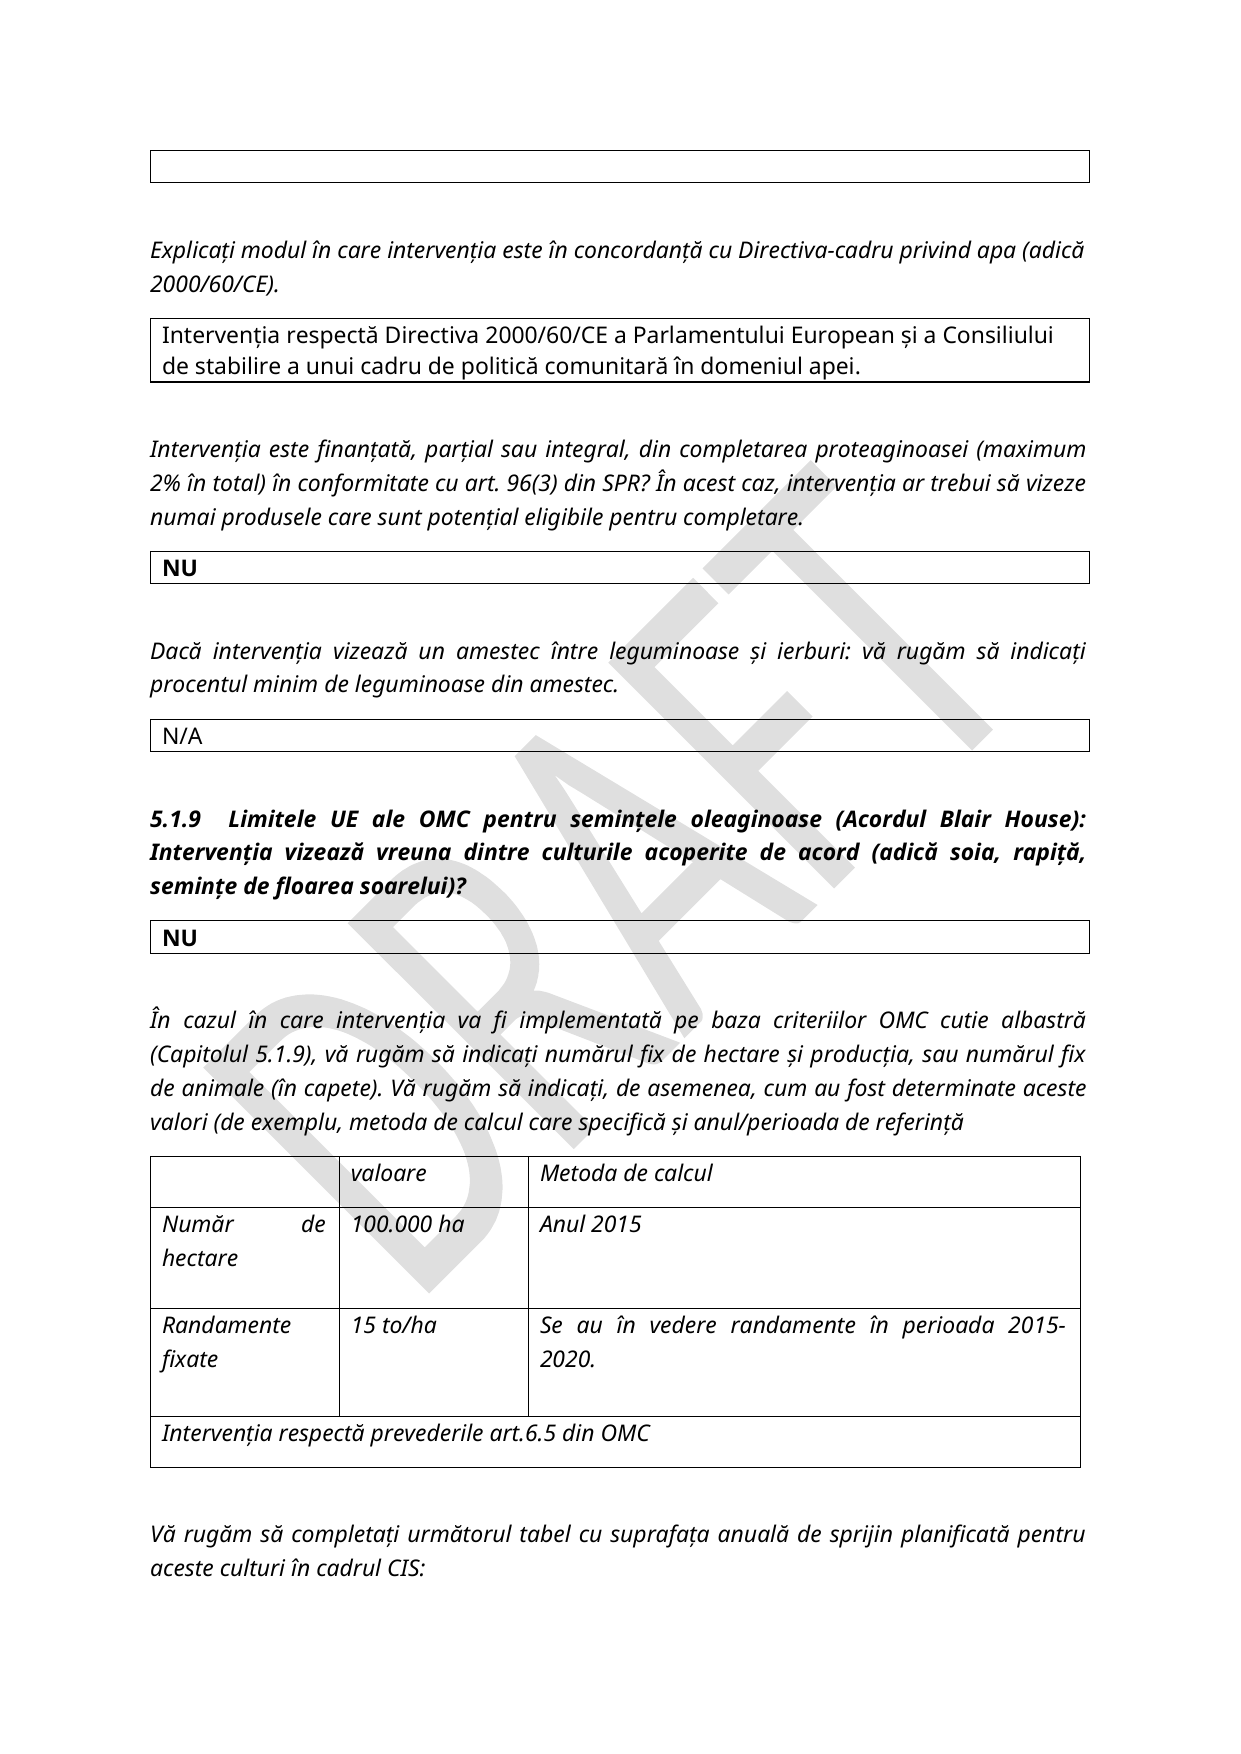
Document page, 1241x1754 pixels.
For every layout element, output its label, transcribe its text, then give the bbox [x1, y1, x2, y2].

text În cazul în care intervenția va fi implementată pe baza criteriilor OMC cutie albastră (Capitolul 5.1.9), vă rugăm să indicați numărul fix de hectare și producția, sau numărul fix de animale (în capete). Vă rugăm să indicați, de asemenea, cum au fost determinate aceste valori (de exemplu, metoda de calcul care specifică și anul/perioada de referință [150, 1004, 1090, 1137]
table_cell Anul 2015 [529, 1208, 1080, 1308]
text Dacă intervenția vizează un amestec între leguminoase și ierburi: vă rugăm să indicați procentul minim de leguminoase din amestec. [150, 634, 1090, 699]
text Vă rugăm să completați următorul tabel cu suprafața anuală de sprijin planificată pentru aceste culturi în cadrul CIS: [150, 1518, 1090, 1583]
table_header NU [151, 552, 1089, 583]
table_header Intervenția respectă Directiva 2000/60/CE a Parlamentului European și a Consiliului de stabilire a unui cadru de politică comunitară în domeniul apei. [151, 319, 1089, 381]
table_header Metoda de calcul [529, 1157, 1080, 1207]
table_cell Intervenția respectă prevederile art.6.5 din OMC [151, 1417, 1080, 1467]
table_cell Se au în vedere randamente în perioada 2015-2020. [529, 1309, 1080, 1416]
table_header NU [151, 921, 1089, 953]
table_cell 15 to/ha [340, 1309, 528, 1416]
table_cell Număr de hectare [151, 1208, 339, 1308]
table_cell 100.000 ha [340, 1208, 528, 1308]
text Intervenția este finanțată, parțial sau integral, din completarea proteaginoasei (maximum 2% în total) în conformitate cu art. 96(3) din SPR? În acest caz, intervenția ar trebui să vizeze numai produsele care sunt potențial eligibile pentru completare. [150, 433, 1090, 532]
text Explicați modul în care intervenția este în concordanță cu Directiva-cadru privind apa (adică 2000/60/CE). [150, 234, 1090, 299]
table_cell Randamente fixate [151, 1309, 339, 1416]
table_header valoare [340, 1157, 528, 1207]
table_header N/A [151, 720, 1089, 751]
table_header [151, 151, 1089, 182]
table_header [151, 1157, 339, 1207]
text 5.1.9 Limitele UE ale OMC pentru semințele oleaginoase (Acordul Blair House): Intervenția vizează vreuna dintre culturile acoperite de acord (adică soia, rapiță, semințe de floarea soarelui)? [150, 802, 1090, 901]
